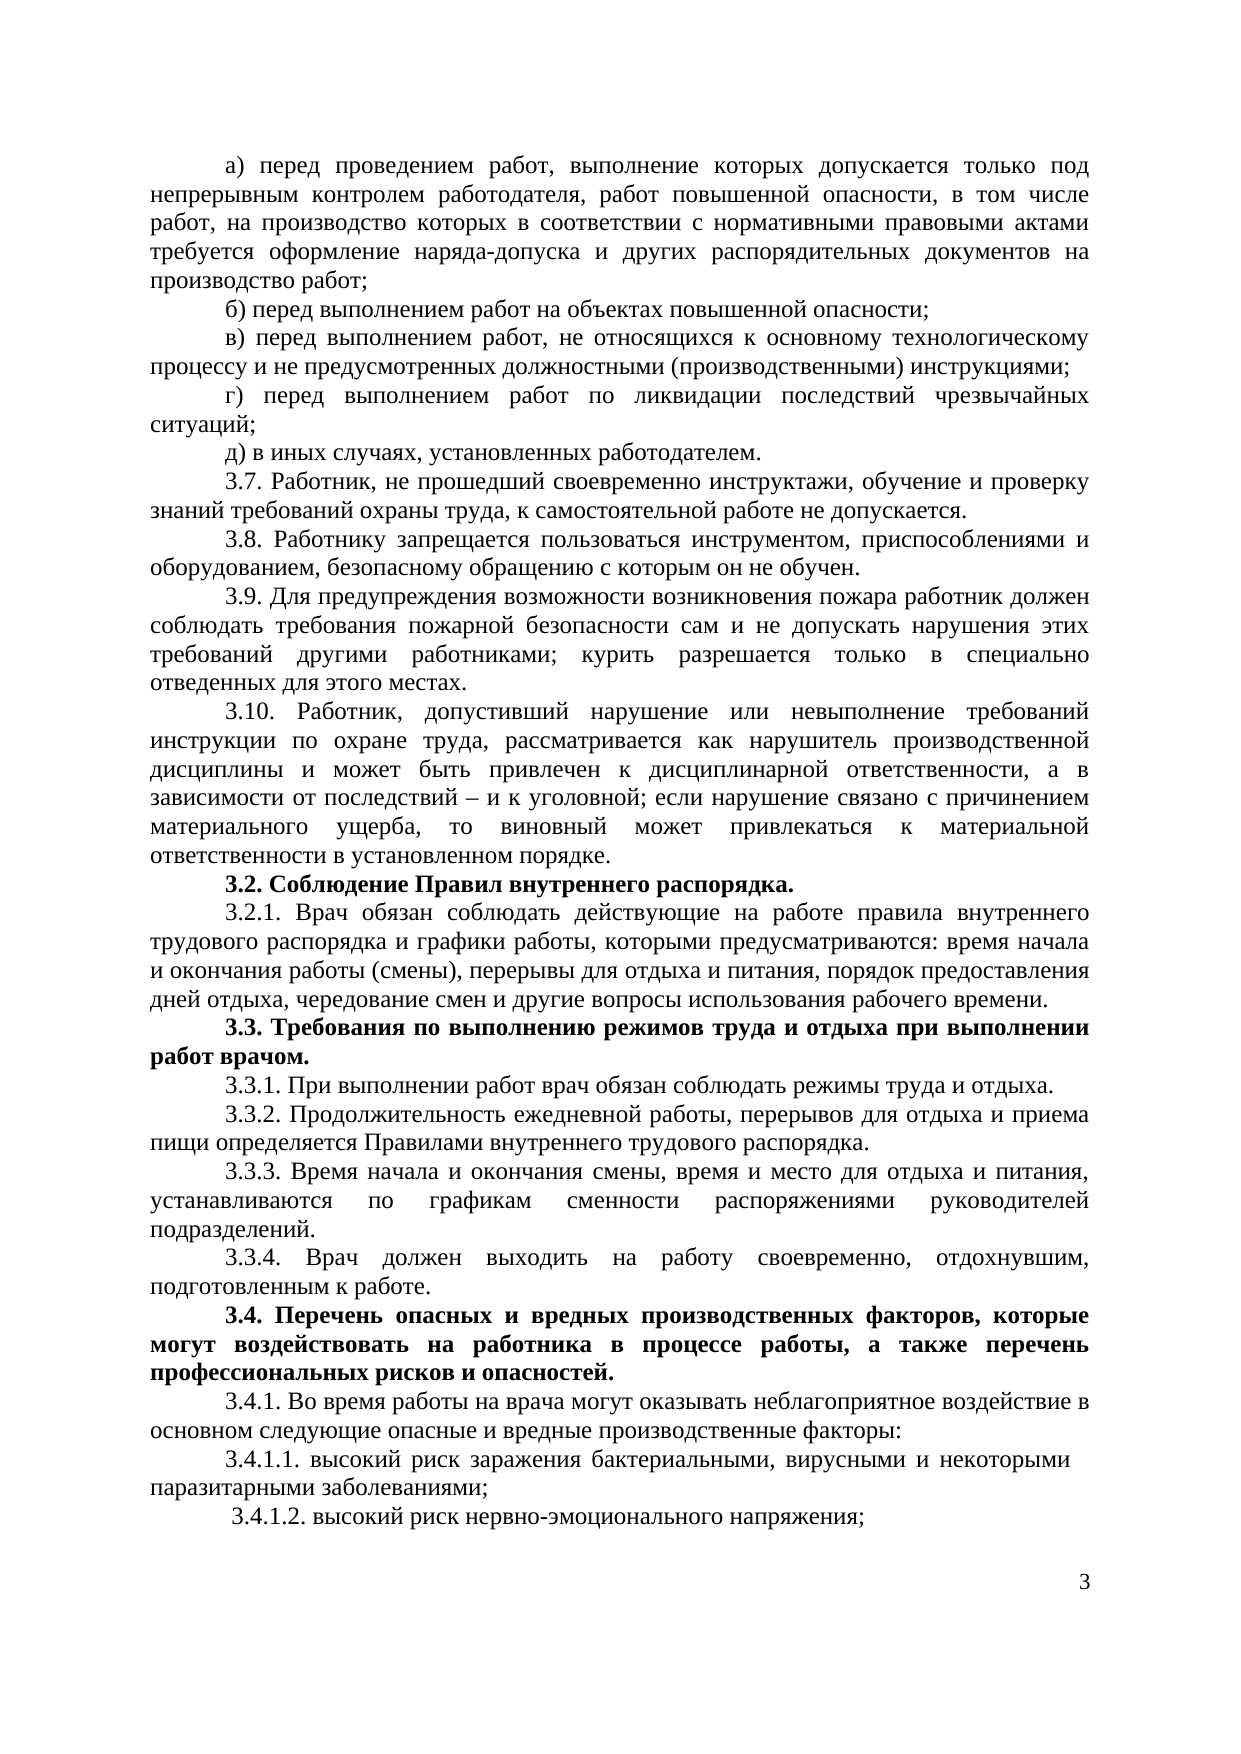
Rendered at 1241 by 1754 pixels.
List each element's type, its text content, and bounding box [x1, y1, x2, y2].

text 3.9. Для предупреждения возможности возникновения пожара работник должен соблюдать требования пожарной безопасности сам и не допускать нарушения этих требований другими работниками; курить разрешается только в специально отведенных для этого местах. [150, 581, 1090, 696]
text 3.3.4. Врач должен выходить на работу своевременно, отдохнувшим, подготовленным к работе. [150, 1242, 1090, 1300]
text 3.4.1.1. высокий риск заражения бактериальными, вирусными и некоторыми паразитарными заболеваниями; [150, 1444, 1071, 1501]
text 3.8. Работнику запрещается пользоваться инструментом, приспособлениями и оборудованием, безопасному обращению с которым он не обучен. [150, 524, 1090, 581]
text б) перед выполнением работ на объектах повышенной опасности; [150, 294, 1090, 322]
text 3.3.3. Время начала и окончания смены, время и место для отдыха и питания, устанавливаются по графикам сменности распоряжениями руководителей подразделений. [150, 1156, 1090, 1242]
text 3.3.2. Продолжительность ежедневной работы, перерывов для отдыха и приема пищи определяется Правилами внутреннего трудового распорядка. [150, 1099, 1090, 1156]
text а) перед проведением работ, выполнение которых допускается только под непрерывным контролем работодателя, работ повышенной опасности, в том числе работ, на производство которых в соответствии с нормативными правовыми актами требуется оформление наряда-допуска и других распорядительных документов на производство работ; [150, 150, 1090, 294]
text 3.4. Перечень опасных и вредных производственных факторов, которые могут воздействовать на работника в процессе работы, а также перечень профессиональных рисков и опасностей. [150, 1300, 1090, 1386]
text д) в иных случаях, установленных работодателем. [150, 437, 1090, 466]
text в) перед выполнением работ, не относящихся к основному технологическому процессу и не предусмотренных должностными (производственными) инструкциями; [150, 322, 1090, 380]
text 3.2.1. Врач обязан соблюдать действующие на работе правила внутреннего трудового распорядка и графики работы, которыми предусматриваются: время начала и окончания работы (смены), перерывы для отдыха и питания, порядок предоставления дней отдыха, чередование смен и другие вопросы использования рабочего времени. [150, 897, 1090, 1012]
text 3.4.1.2. высокий риск нервно-эмоционального напряжения; [231, 1501, 1071, 1530]
text г) перед выполнением работ по ликвидации последствий чрезвычайных ситуаций; [150, 380, 1090, 437]
text 3.3. Требования по выполнению режимов труда и отдыха при выполнении работ врачом. [150, 1012, 1090, 1070]
text 3.2. Соблюдение Правил внутреннего распорядка. [150, 869, 1090, 897]
text 3.7. Работник, не прошедший своевременно инструктажи, обучение и проверку знаний требований охраны труда, к самостоятельной работе не допускается. [150, 466, 1090, 524]
text 3.3.1. При выполнении работ врач обязан соблюдать режимы труда и отдыха. [150, 1070, 1090, 1099]
text 3.10. Работник, допустивший нарушение или невыполнение требований инструкции по охране труда, рассматривается как нарушитель производственной дисциплины и может быть привлечен к дисциплинарной ответственности, а в зависимости от последствий – и к уголовной; если нарушение связано с причинением материального ущерба, то виновный может привлекаться к материальной ответственности в установленном порядке. [150, 696, 1090, 869]
text 3.4.1. Во время работы на врача могут оказывать неблагоприятное воздействие в основном следующие опасные и вредные производственные факторы: [150, 1386, 1090, 1444]
